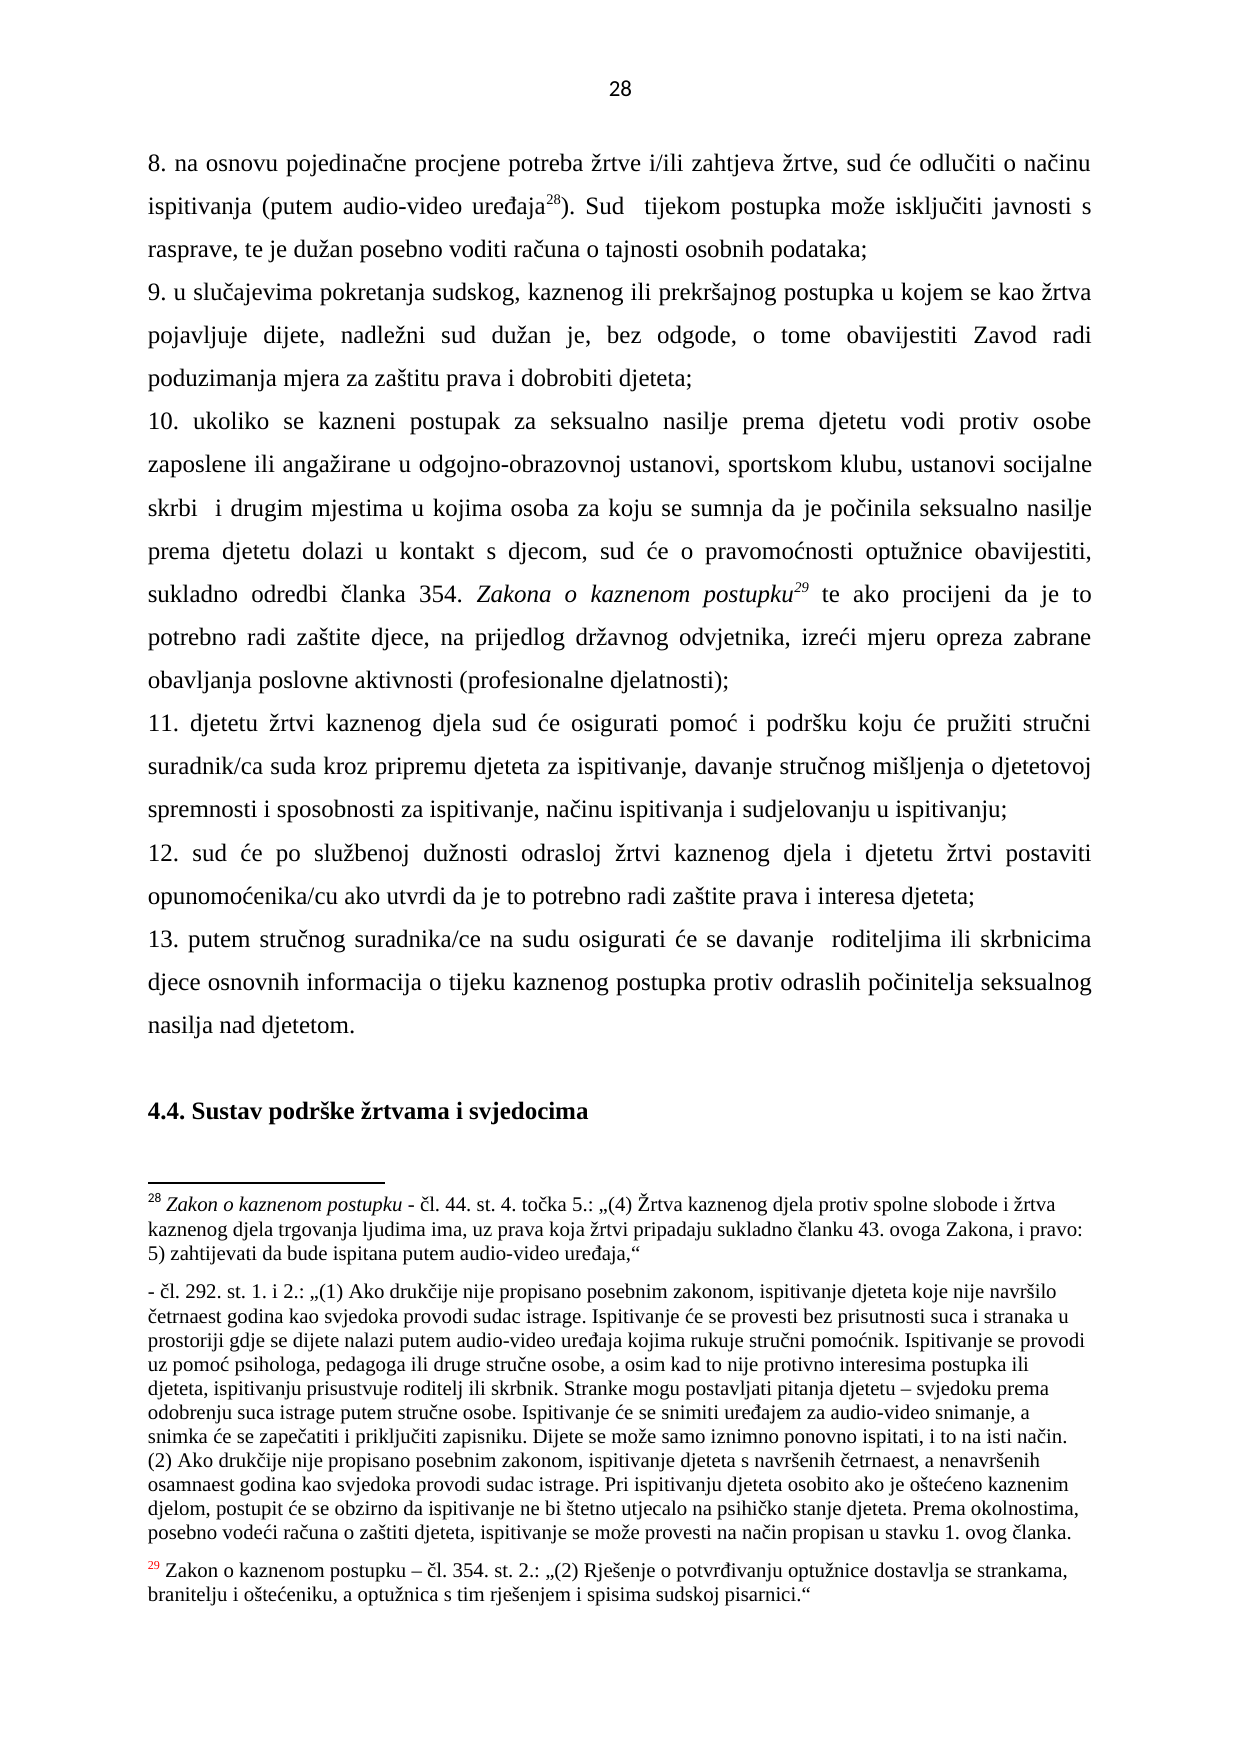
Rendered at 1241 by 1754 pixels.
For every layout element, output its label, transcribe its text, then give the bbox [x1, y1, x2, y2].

text 13. putem stručnog suradnika/ce na sudu osigurati će se davanje roditeljima ili skrbnicima djece osnovnih informacija o tijeku kaznenog postupka protiv odraslih počinitelja seksualnog nasilja nad djetetom. [148, 924, 1093, 1039]
text 8. na osnovu pojedinačne procjene potreba žrtve i/ili zahtjeva žrtve, sud će odlučiti o načinu ispitivanja (putem audio-video uređaja). Sud tijekom postupka može isključiti javnosti s rasprave, te je dužan posebno voditi računa o tajnosti osobnih podataka; [148, 148, 1093, 263]
text 9. u slučajevima pokretanja sudskog, kaznenog ili prekršajnog postupka u kojem se kao žrtva pojavljuje dijete, nadležni sud dužan je, bez odgode, o tome obavijestiti Zavod radi poduzimanja mjera za zaštitu prava i dobrobiti djeteta; [148, 277, 1093, 392]
text 12. sud će po službenoj dužnosti odrasloj žrtvi kaznenog djela i djetetu žrtvi postaviti opunomoćenika/cu ako utvrdi da je to potrebno radi zaštite prava i interesa djeteta; [148, 838, 1093, 909]
text 4.4. Sustav podrške žrtvama i svjedocima [148, 1096, 1093, 1125]
text 11. djetetu žrtvi kaznenog djela sud će osigurati pomoć i podršku koju će pružiti stručni suradnik/ca suda kroz pripremu djeteta za ispitivanje, davanje stručnog mišljenja o djetetovoj spremnosti i sposobnosti za ispitivanje, načinu ispitivanja i sudjelovanju u ispitivanju; [148, 708, 1093, 823]
text 10. ukoliko se kazneni postupak za seksualno nasilje prema djetetu vodi protiv osobe zaposlene ili angažirane u odgojno-obrazovnoj ustanovi, sportskom klubu, ustanovi socijalne skrbi i drugim mjestima u kojima osoba za koju se sumnja da je počinila seksualno nasilje prema djetetu dolazi u kontakt s djecom, sud će o pravomoćnosti optužnice obavijestiti, sukladno odredbi članka 354. Zakona o kaznenom postupku te ako procijeni da je to potrebno radi zaštite djece, na prijedlog državnog odvjetnika, izreći mjeru opreza zabrane obavljanja poslovne aktivnosti (profesionalne djelatnosti); [148, 406, 1093, 694]
